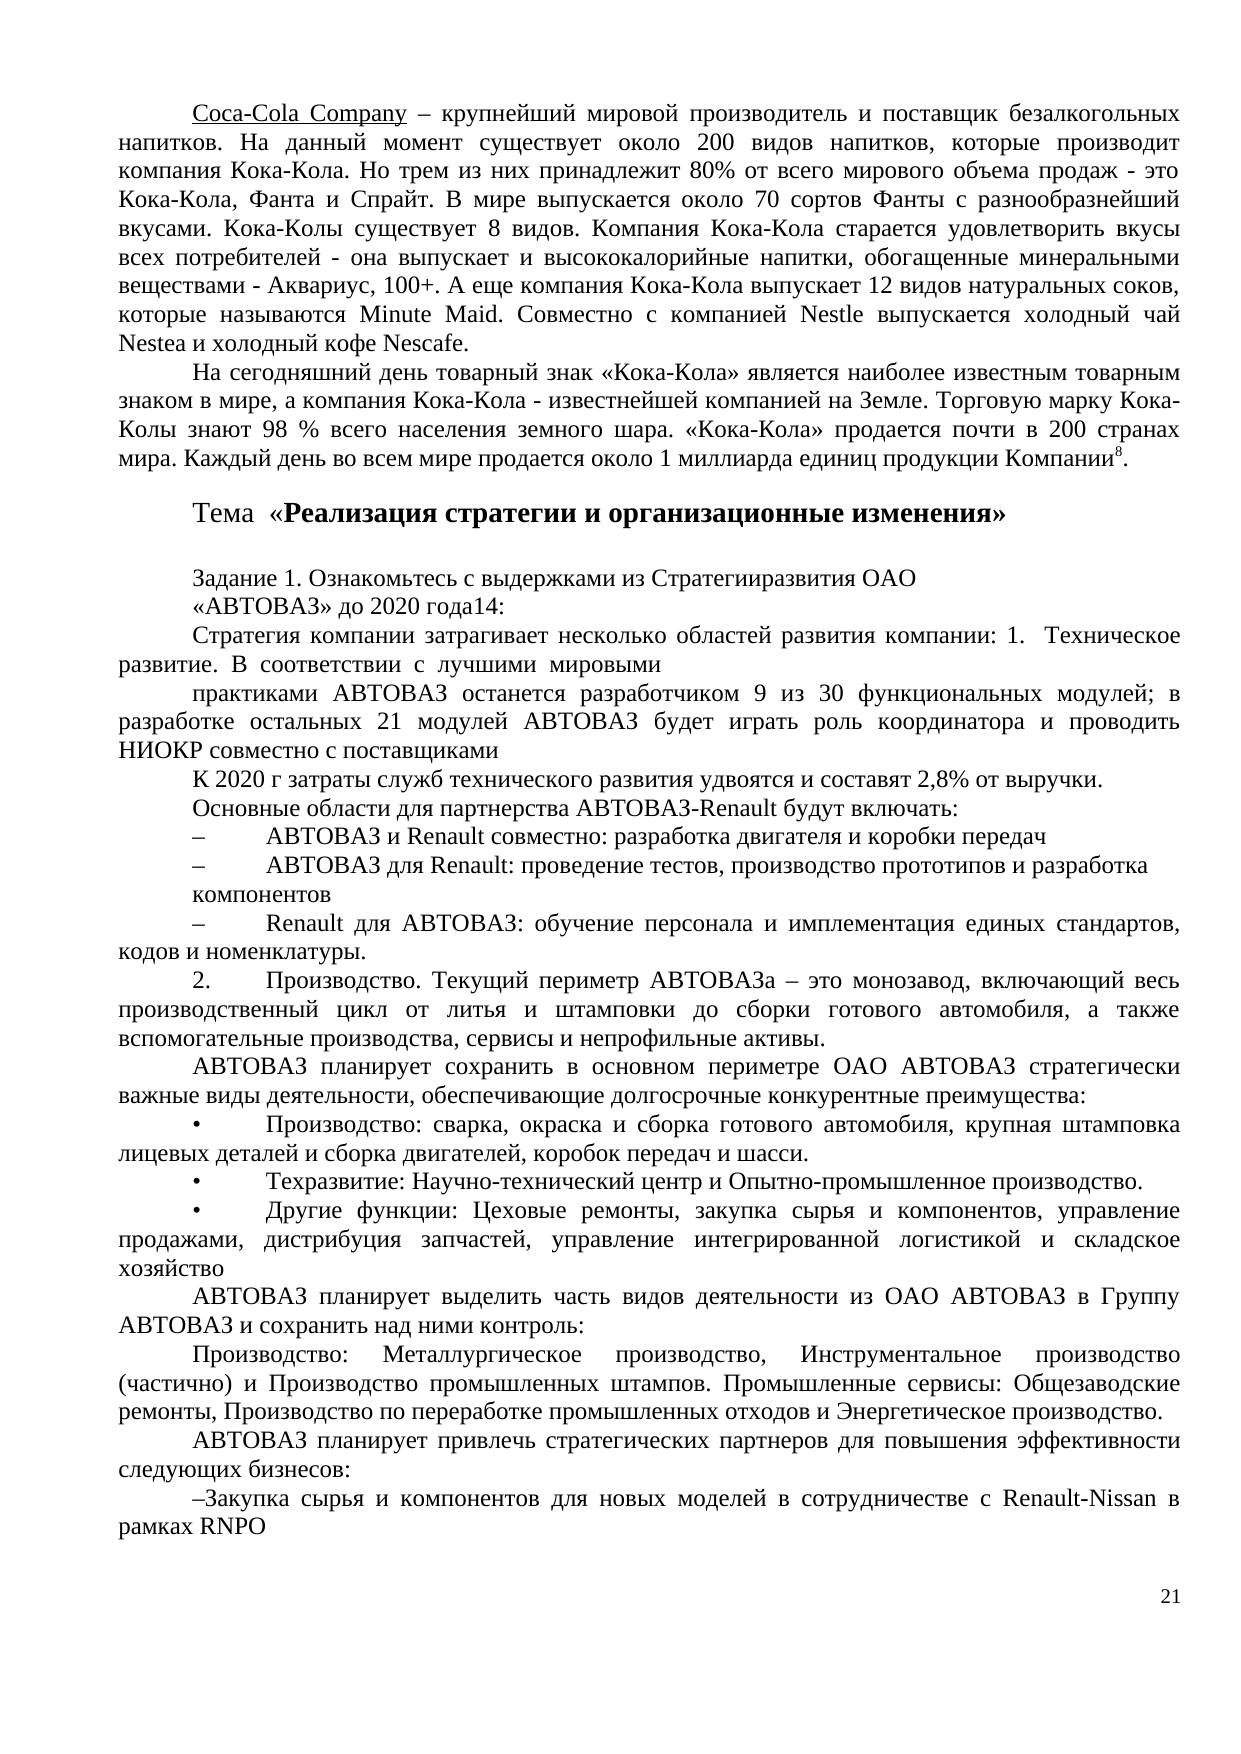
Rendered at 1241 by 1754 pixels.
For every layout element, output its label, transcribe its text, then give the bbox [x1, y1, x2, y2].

text 2. Производство. Текущий периметр АВТОВАЗа – это монозавод, включающий весь производственный цикл от литья и штамповки до сборки готового автомобиля, а также вспомогательные производства, сервисы и непрофильные активы. [118, 965, 1181, 1051]
text – АВТОВАЗ и Renault совместно: разработка двигателя и коробки передач [118, 821, 1181, 850]
text • Производство: сварка, окраска и сборка готового автомобиля, крупная штамповка лицевых деталей и сборка двигателей, коробок передач и шасси. [118, 1109, 1181, 1166]
text К 2020 г затраты служб технического развития удвоятся и составят 2,8% от выручки. [118, 764, 1181, 793]
text Стратегия компании затрагивает несколько областей развития компании: 1. Техническое развитие. В соответствии с лучшими мировыми [118, 620, 1181, 678]
text АВТОВАЗ планирует привлечь стратегических партнеров для повышения эффективности следующих бизнесов: [118, 1425, 1181, 1483]
text Задание 1. Ознакомьтесь с выдержками из Стратегииразвития ОАО [118, 563, 1181, 591]
text Coca-Cola Company – крупнейший мировой производитель и поставщик безалкогольных напитков. На данный момент существует около 200 видов напитков, которые производит компания Кока-Кола. Но трем из них принадлежит 80% от всего мирового объема продаж - это Кока-Кола, Фанта и Спрайт. В мире выпускается около 70 сортов Фанты с разнообразнейший вкусами. Кока-Колы существует 8 видов. Компания Кока-Кола старается удовлетворить вкусы всех потребителей - она выпускает и высококалорийные напитки, обогащенные минеральными веществами - Аквариус, 100+. А еще компания Кока-Кола выпускает 12 видов натуральных соков, которые называются Minute Maid. Совместно с компанией Nestle выпускается холодный чай Nestea и холодный кофе Nescafe. [118, 98, 1181, 357]
text практиками АВТОВАЗ останется разработчиком 9 из 30 функциональных модулей; в разработке остальных 21 модулей АВТОВАЗ будет играть роль координатора и проводить НИОКР совместно с поставщиками [118, 678, 1181, 764]
text «АВТОВАЗ» до 2020 года14: [118, 591, 1181, 620]
text – Renault для АВТОВАЗ: обучение персонала и имплементация единых стандартов, кодов и номенклатуры. [118, 908, 1181, 965]
text Основные области для партнерства АВТОВАЗ-Renault будут включать: [118, 793, 1181, 821]
text – АВТОВАЗ для Renault: проведение тестов, производство прототипов и разработка [118, 850, 1181, 879]
text Производство: Металлургическое производство, Инструментальное производство (частично) и Производство промышленных штампов. Промышленные сервисы: Общезаводские ремонты, Производство по переработке промышленных отходов и Энергетическое производство. [118, 1339, 1181, 1425]
text –Закупка сырья и компонентов для новых моделей в сотрудничестве с Renault-Nissan в рамках RNPO [118, 1483, 1181, 1540]
text На сегодняшний день товарный знак «Кока-Кола» является наиболее известным товарным знаком в мире, а компания Кока-Кола - известнейшей компанией на Земле. Торговую марку Кока-Колы знают 98 % всего населения земного шара. «Кока-Кола» продается почти в 200 странах мира. Каждый день во всем мире продается около 1 миллиарда единиц продукции Компании8. [118, 357, 1181, 472]
text • Другие функции: Цеховые ремонты, закупка сырья и компонентов, управление продажами, дистрибуция запчастей, управление интегрированной логистикой и складское хозяйство [118, 1195, 1181, 1281]
text АВТОВАЗ планирует сохранить в основном периметре ОАО АВТОВАЗ стратегически важные виды деятельности, обеспечивающие долгосрочные конкурентные преимущества: [118, 1051, 1181, 1109]
text • Техразвитие: Научно-технический центр и Опытно-промышленное производство. [118, 1166, 1181, 1195]
text компонентов [118, 879, 1181, 908]
text Тема «Реализация стратегии и организационные изменения» [118, 496, 1181, 529]
text АВТОВАЗ планирует выделить часть видов деятельности из ОАО АВТОВАЗ в Группу АВТОВАЗ и сохранить над ними контроль: [118, 1281, 1181, 1339]
